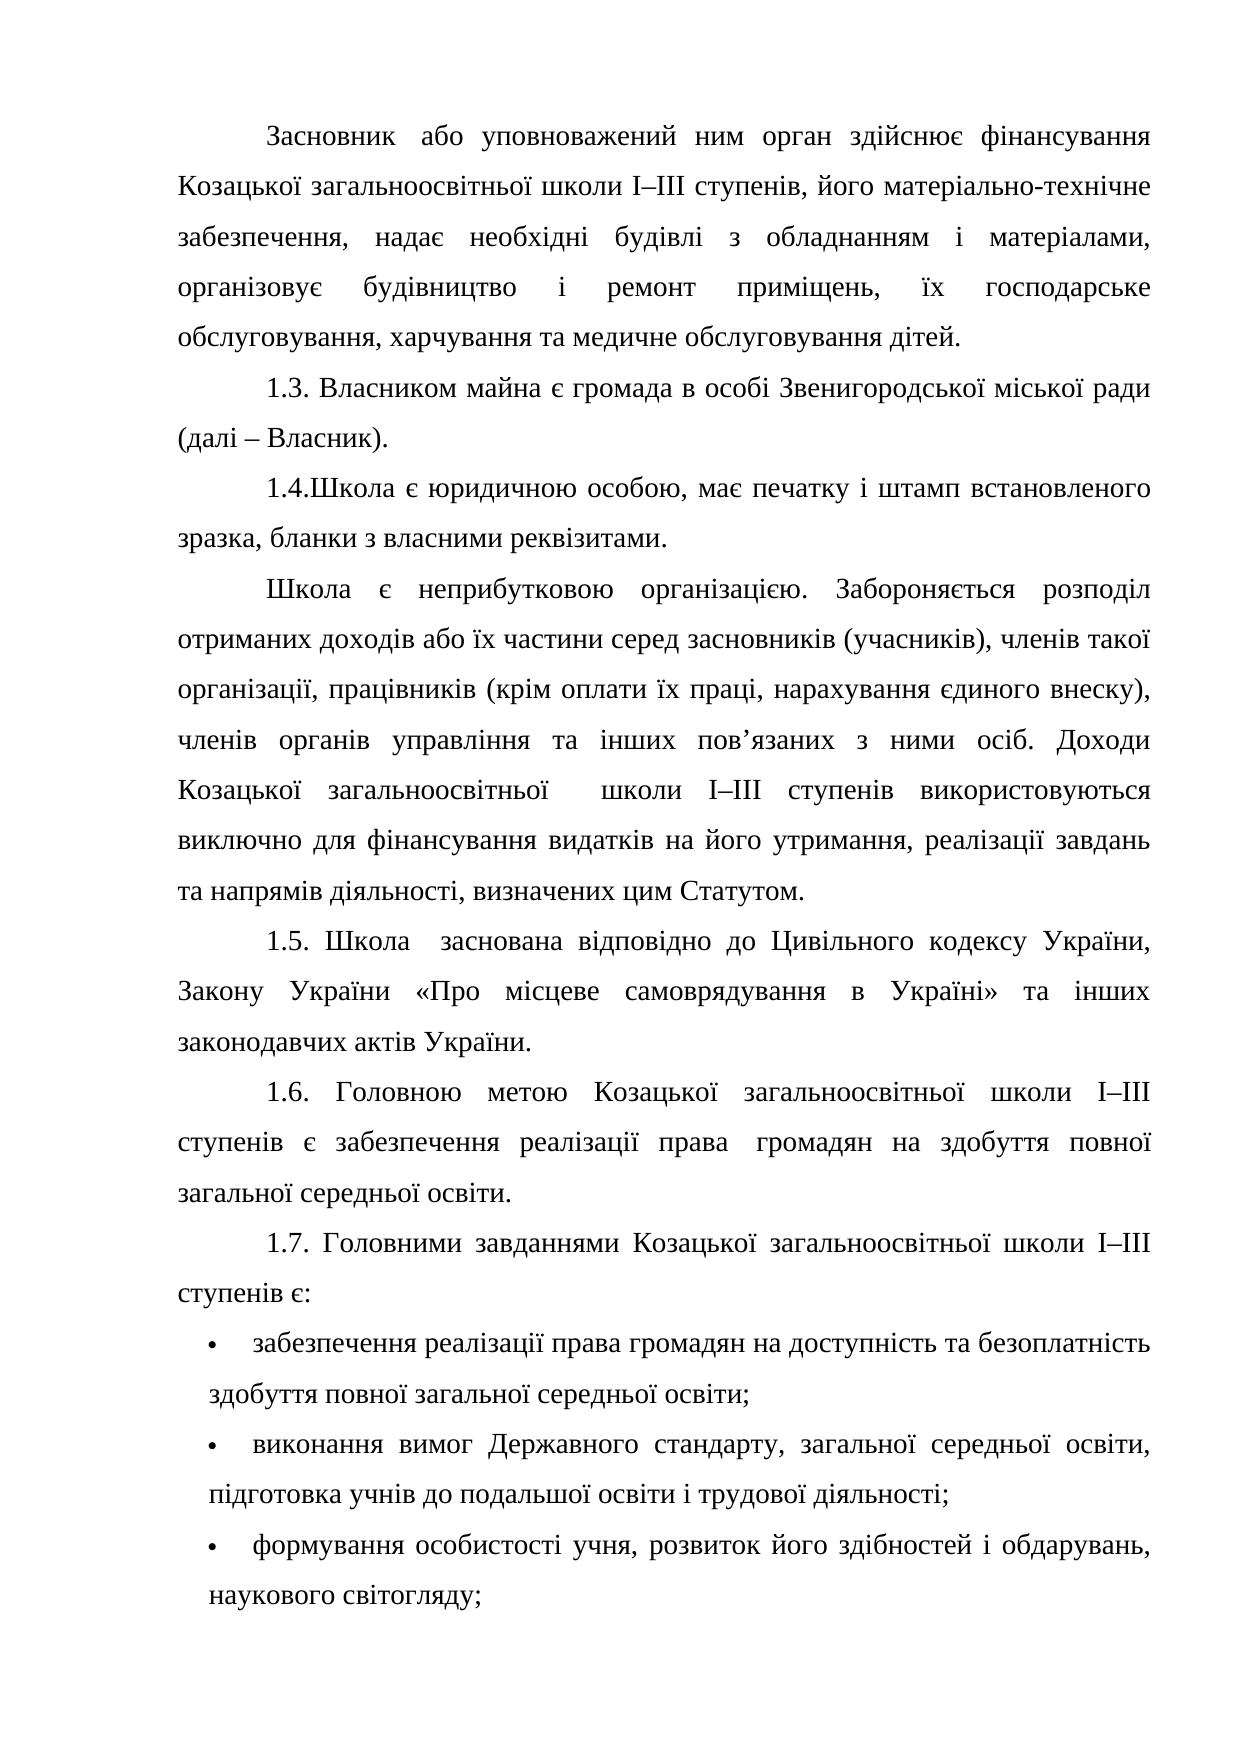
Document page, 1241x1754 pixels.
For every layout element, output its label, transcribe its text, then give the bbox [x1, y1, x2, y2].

list виконання вимог Державного стандарту, загальної середньої освіти, підготовка учнів до подальшої освіти і трудової діяльності; [208, 1426, 1152, 1510]
list формування особистості учня, розвиток його здібностей і обдарувань, наукового світогляду; [208, 1527, 1152, 1611]
text 1.5. Школа заснована відповідно до Цивільного кодексу України, Закону України «Про місцеве самоврядування в Україні» та інших законодавчих актів України. [177, 923, 1152, 1057]
text 1.6. Головною метою Козацької загальноосвітньої школи І–ІІІ ступенів є забезпечення реалізації права громадян на здобуття повної загальної середньої освіти. [177, 1074, 1152, 1208]
list забезпечення реалізації права громадян на доступність та безоплатність здобуття повної загальної середньої освіти; [208, 1326, 1152, 1409]
text 1.3. Власником майна є громада в особі Звенигородської міської ради (далі – Власник). [177, 370, 1152, 453]
text Школа є неприбутковою організацією. Забороняється розподіл отриманих доходів або їх частини серед засновників (учасників), членів такої організації, працівників (крім оплати їх праці, нарахування єдиного внеску), членів органів управління та інших пов’язаних з ними осіб. Доходи Козацької загальноосвітньої школи І–ІІІ ступенів використовуються виключно для фінансування видатків на його утримання, реалізації завдань та напрямів діяльності, визначених цим Статутом. [177, 571, 1152, 906]
text 1.7. Головними завданнями Козацької загальноосвітньої школи І–ІІІ ступенів є: [177, 1225, 1152, 1309]
text Засновник або уповноважений ним орган здійснює фінансування Козацької загальноосвітньої школи І–ІІІ ступенів, його матеріально-технічне забезпечення, надає необхідні будівлі з обладнанням і матеріалами, організовує будівництво і ремонт приміщень, їх господарське обслуговування, харчування та медичне обслуговування дітей. [177, 118, 1152, 353]
text 1.4.Школа є юридичною особою, має печатку і штамп встановленого зразка, бланки з власними реквізитами. [177, 470, 1152, 554]
